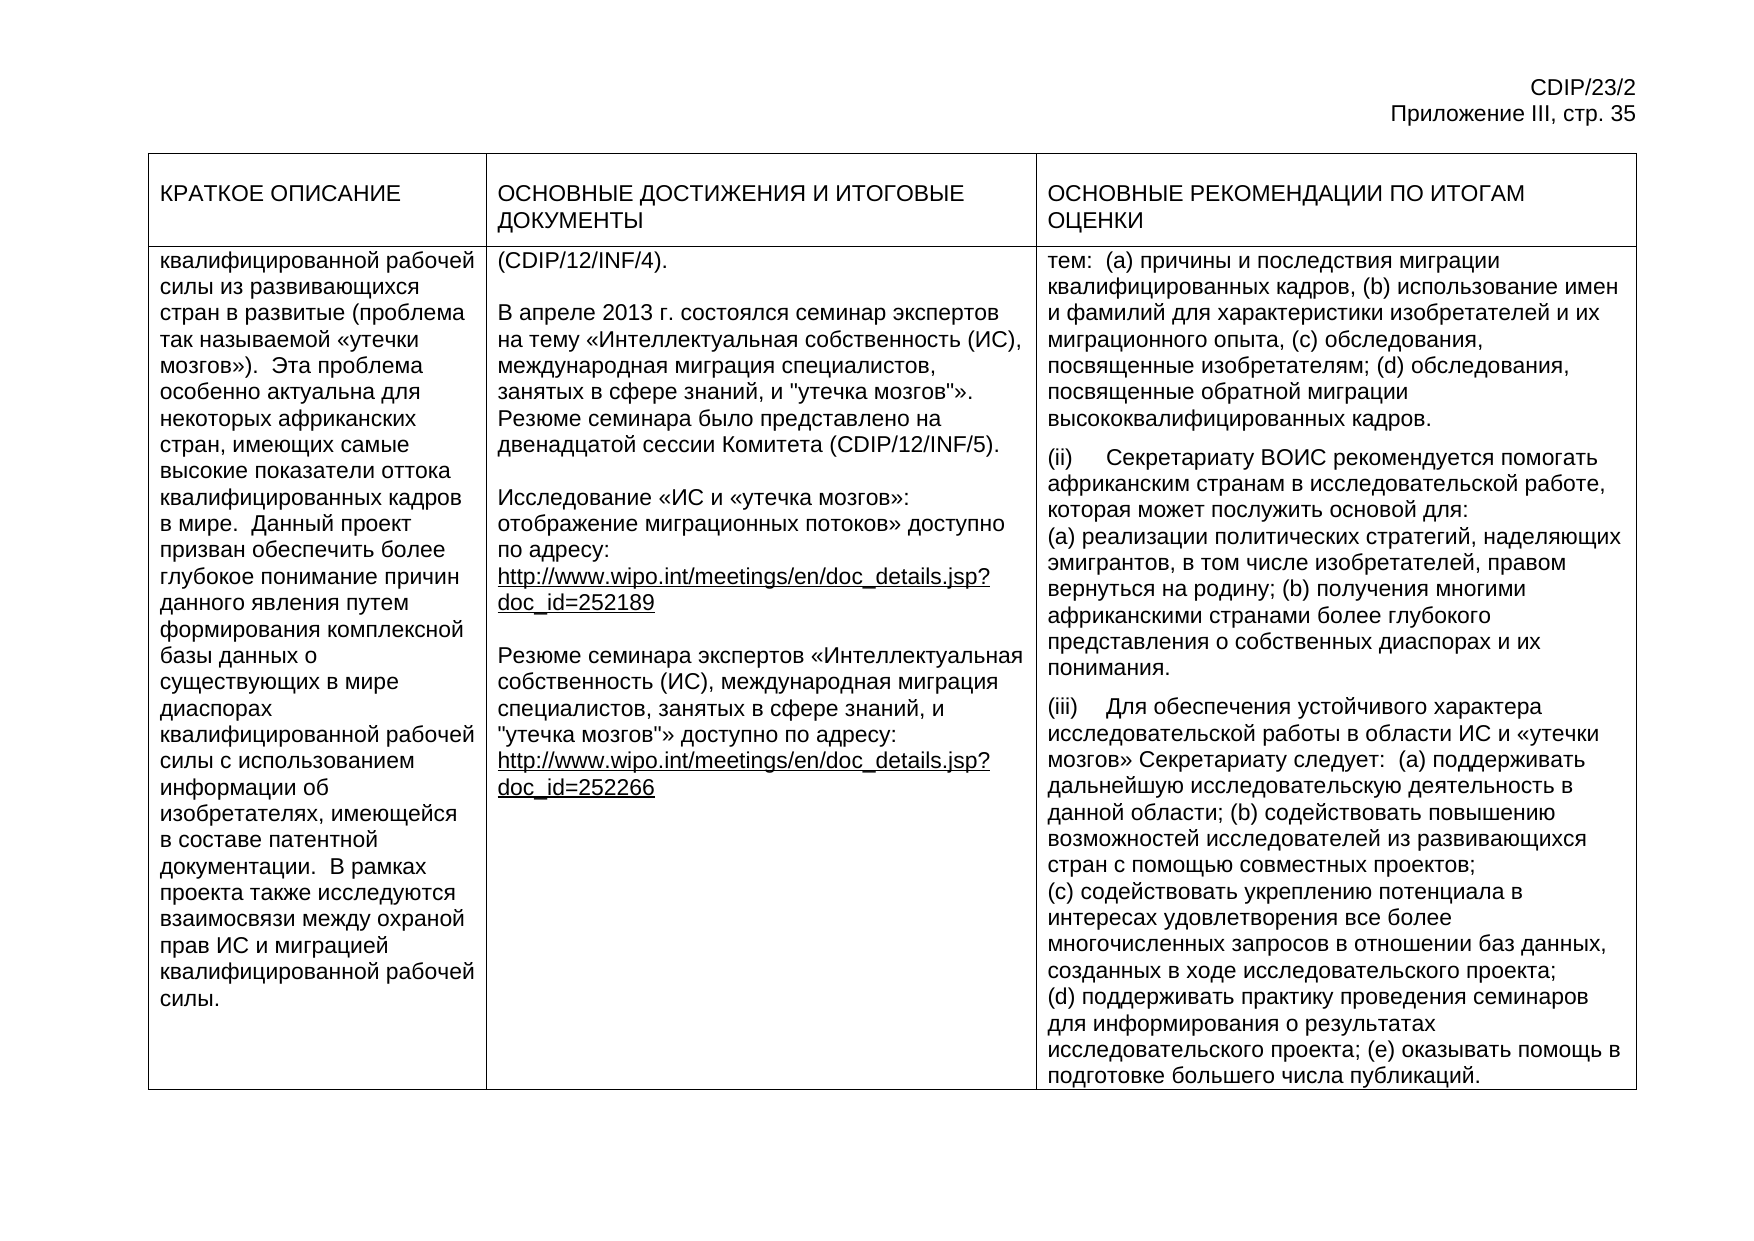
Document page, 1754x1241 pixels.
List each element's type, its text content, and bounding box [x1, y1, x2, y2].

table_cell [1037, 247, 1636, 1088]
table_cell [149, 247, 486, 1088]
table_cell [487, 247, 1036, 1088]
table_header ОСНОВНЫЕ РЕКОМЕНДАЦИИ ПО ИТОГАМ ОЦЕНКИ [1037, 154, 1636, 246]
table_header ОСНОВНЫЕ ДОСТИЖЕНИЯ И ИТОГОВЫЕ ДОКУМЕНТЫ [487, 154, 1036, 246]
table_header КРАТКОЕ ОПИСАНИЕ [149, 154, 486, 246]
